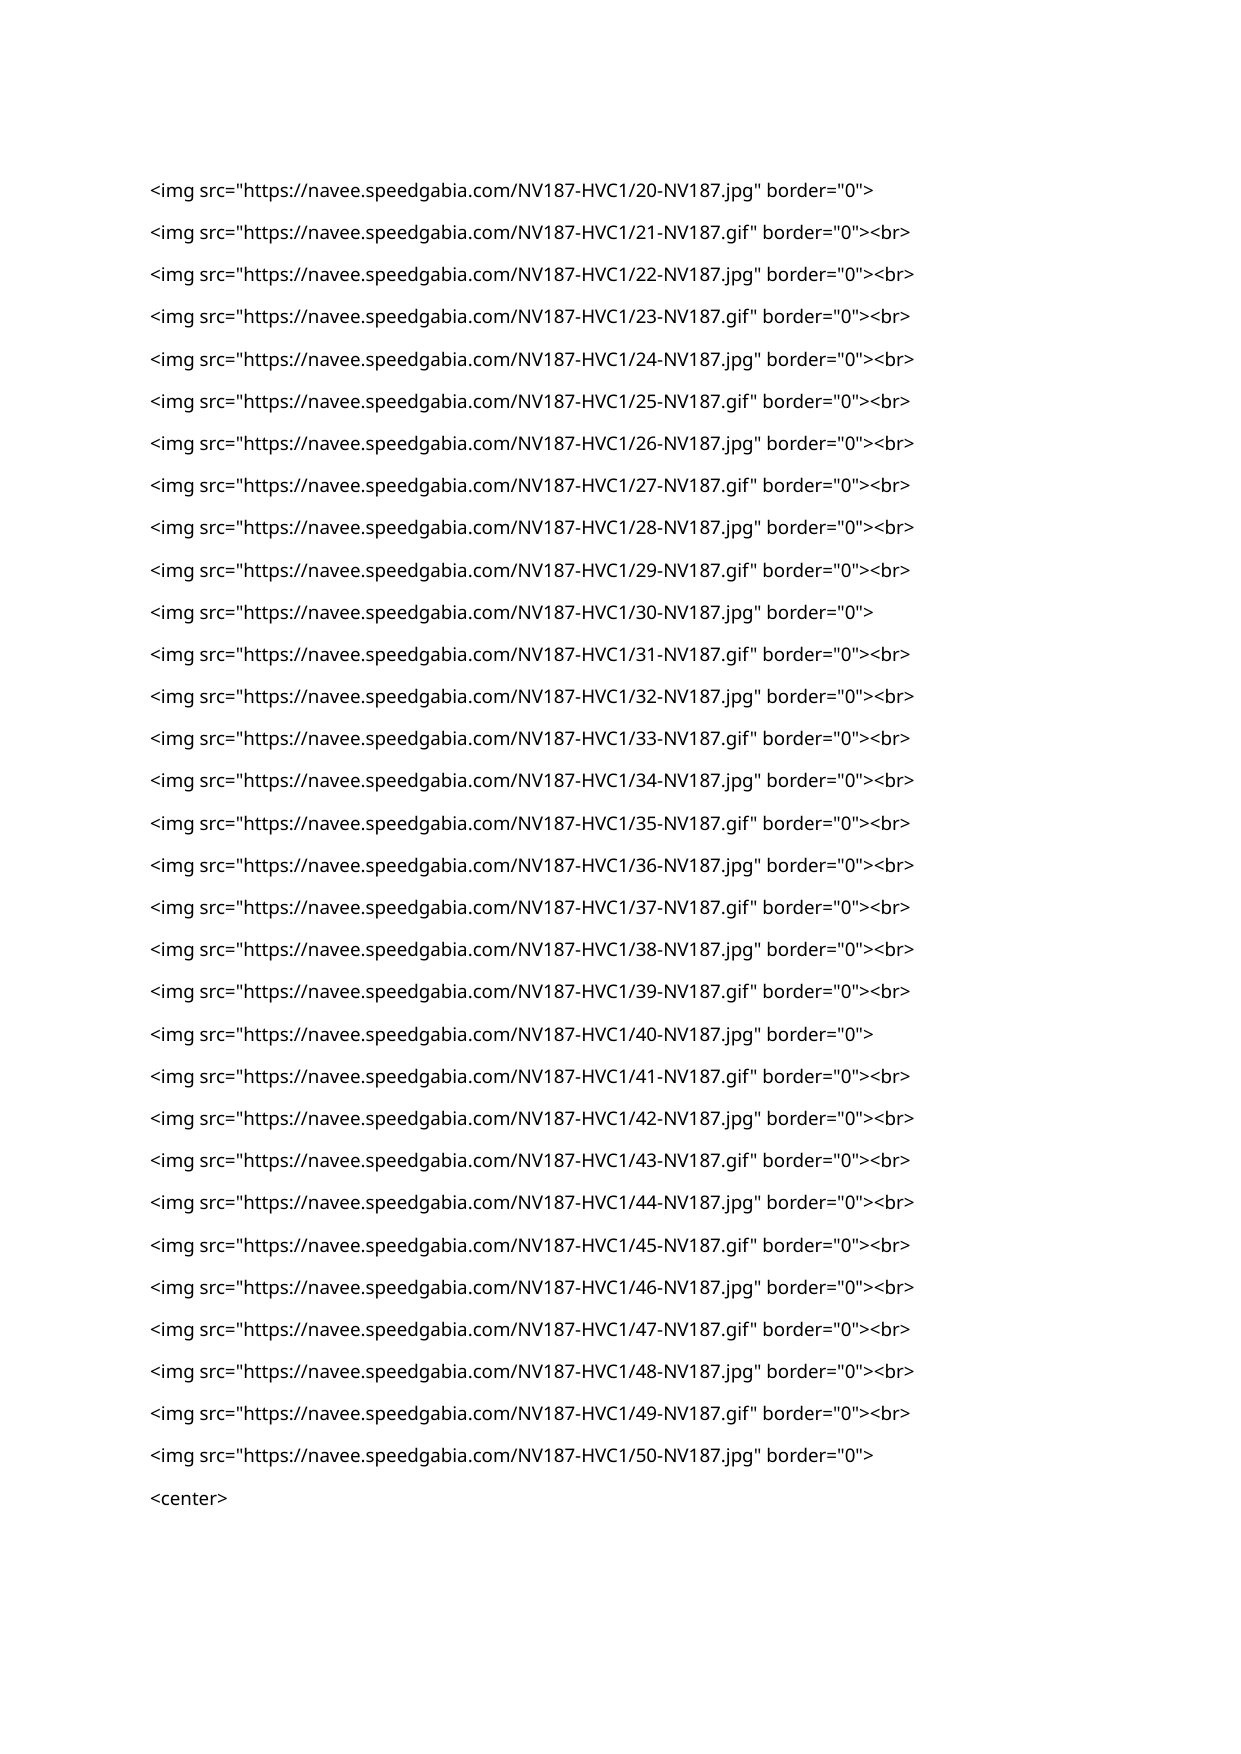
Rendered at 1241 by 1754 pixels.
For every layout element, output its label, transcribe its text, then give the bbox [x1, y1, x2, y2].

text <img src="https://navee.speedgabia.com/NV187-HVC1/42-NV187.jpg" border="0"><br> [150, 1105, 1090, 1131]
text <img src="https://navee.speedgabia.com/NV187-HVC1/37-NV187.gif" border="0"><br> [150, 894, 1090, 920]
text <img src="https://navee.speedgabia.com/NV187-HVC1/28-NV187.jpg" border="0"><br> [150, 515, 1090, 540]
text <img src="https://navee.speedgabia.com/NV187-HVC1/38-NV187.jpg" border="0"><br> [150, 937, 1090, 962]
text <img src="https://navee.speedgabia.com/NV187-HVC1/32-NV187.jpg" border="0"><br> [150, 683, 1090, 709]
text <img src="https://navee.speedgabia.com/NV187-HVC1/35-NV187.gif" border="0"><br> [150, 810, 1090, 836]
text <img src="https://navee.speedgabia.com/NV187-HVC1/46-NV187.jpg" border="0"><br> [150, 1274, 1090, 1299]
text <img src="https://navee.speedgabia.com/NV187-HVC1/22-NV187.jpg" border="0"><br> [150, 262, 1090, 287]
text <img src="https://navee.speedgabia.com/NV187-HVC1/41-NV187.gif" border="0"><br> [150, 1063, 1090, 1089]
text <img src="https://navee.speedgabia.com/NV187-HVC1/40-NV187.jpg" border="0"> [150, 1021, 1090, 1046]
text <img src="https://navee.speedgabia.com/NV187-HVC1/30-NV187.jpg" border="0"> [150, 599, 1090, 624]
text <img src="https://navee.speedgabia.com/NV187-HVC1/45-NV187.gif" border="0"><br> [150, 1232, 1090, 1257]
text <img src="https://navee.speedgabia.com/NV187-HVC1/21-NV187.gif" border="0"><br> [150, 219, 1090, 245]
text <img src="https://navee.speedgabia.com/NV187-HVC1/39-NV187.gif" border="0"><br> [150, 979, 1090, 1004]
text <img src="https://navee.speedgabia.com/NV187-HVC1/50-NV187.jpg" border="0"> [150, 1443, 1090, 1468]
text <img src="https://navee.speedgabia.com/NV187-HVC1/24-NV187.jpg" border="0"><br> [150, 346, 1090, 371]
text <center> [150, 1485, 1090, 1511]
text <img src="https://navee.speedgabia.com/NV187-HVC1/49-NV187.gif" border="0"><br> [150, 1401, 1090, 1426]
text <img src="https://navee.speedgabia.com/NV187-HVC1/47-NV187.gif" border="0"><br> [150, 1316, 1090, 1342]
text <img src="https://navee.speedgabia.com/NV187-HVC1/33-NV187.gif" border="0"><br> [150, 726, 1090, 751]
text <img src="https://navee.speedgabia.com/NV187-HVC1/25-NV187.gif" border="0"><br> [150, 388, 1090, 414]
text <img src="https://navee.speedgabia.com/NV187-HVC1/23-NV187.gif" border="0"><br> [150, 304, 1090, 329]
text <img src="https://navee.speedgabia.com/NV187-HVC1/34-NV187.jpg" border="0"><br> [150, 768, 1090, 793]
text <img src="https://navee.speedgabia.com/NV187-HVC1/36-NV187.jpg" border="0"><br> [150, 852, 1090, 878]
text <img src="https://navee.speedgabia.com/NV187-HVC1/48-NV187.jpg" border="0"><br> [150, 1358, 1090, 1384]
text <img src="https://navee.speedgabia.com/NV187-HVC1/20-NV187.jpg" border="0"> [150, 177, 1090, 203]
text <img src="https://navee.speedgabia.com/NV187-HVC1/31-NV187.gif" border="0"><br> [150, 641, 1090, 667]
text <img src="https://navee.speedgabia.com/NV187-HVC1/44-NV187.jpg" border="0"><br> [150, 1190, 1090, 1215]
text <img src="https://navee.speedgabia.com/NV187-HVC1/27-NV187.gif" border="0"><br> [150, 472, 1090, 498]
text <img src="https://navee.speedgabia.com/NV187-HVC1/29-NV187.gif" border="0"><br> [150, 557, 1090, 582]
text <img src="https://navee.speedgabia.com/NV187-HVC1/43-NV187.gif" border="0"><br> [150, 1147, 1090, 1173]
text <img src="https://navee.speedgabia.com/NV187-HVC1/26-NV187.jpg" border="0"><br> [150, 430, 1090, 456]
